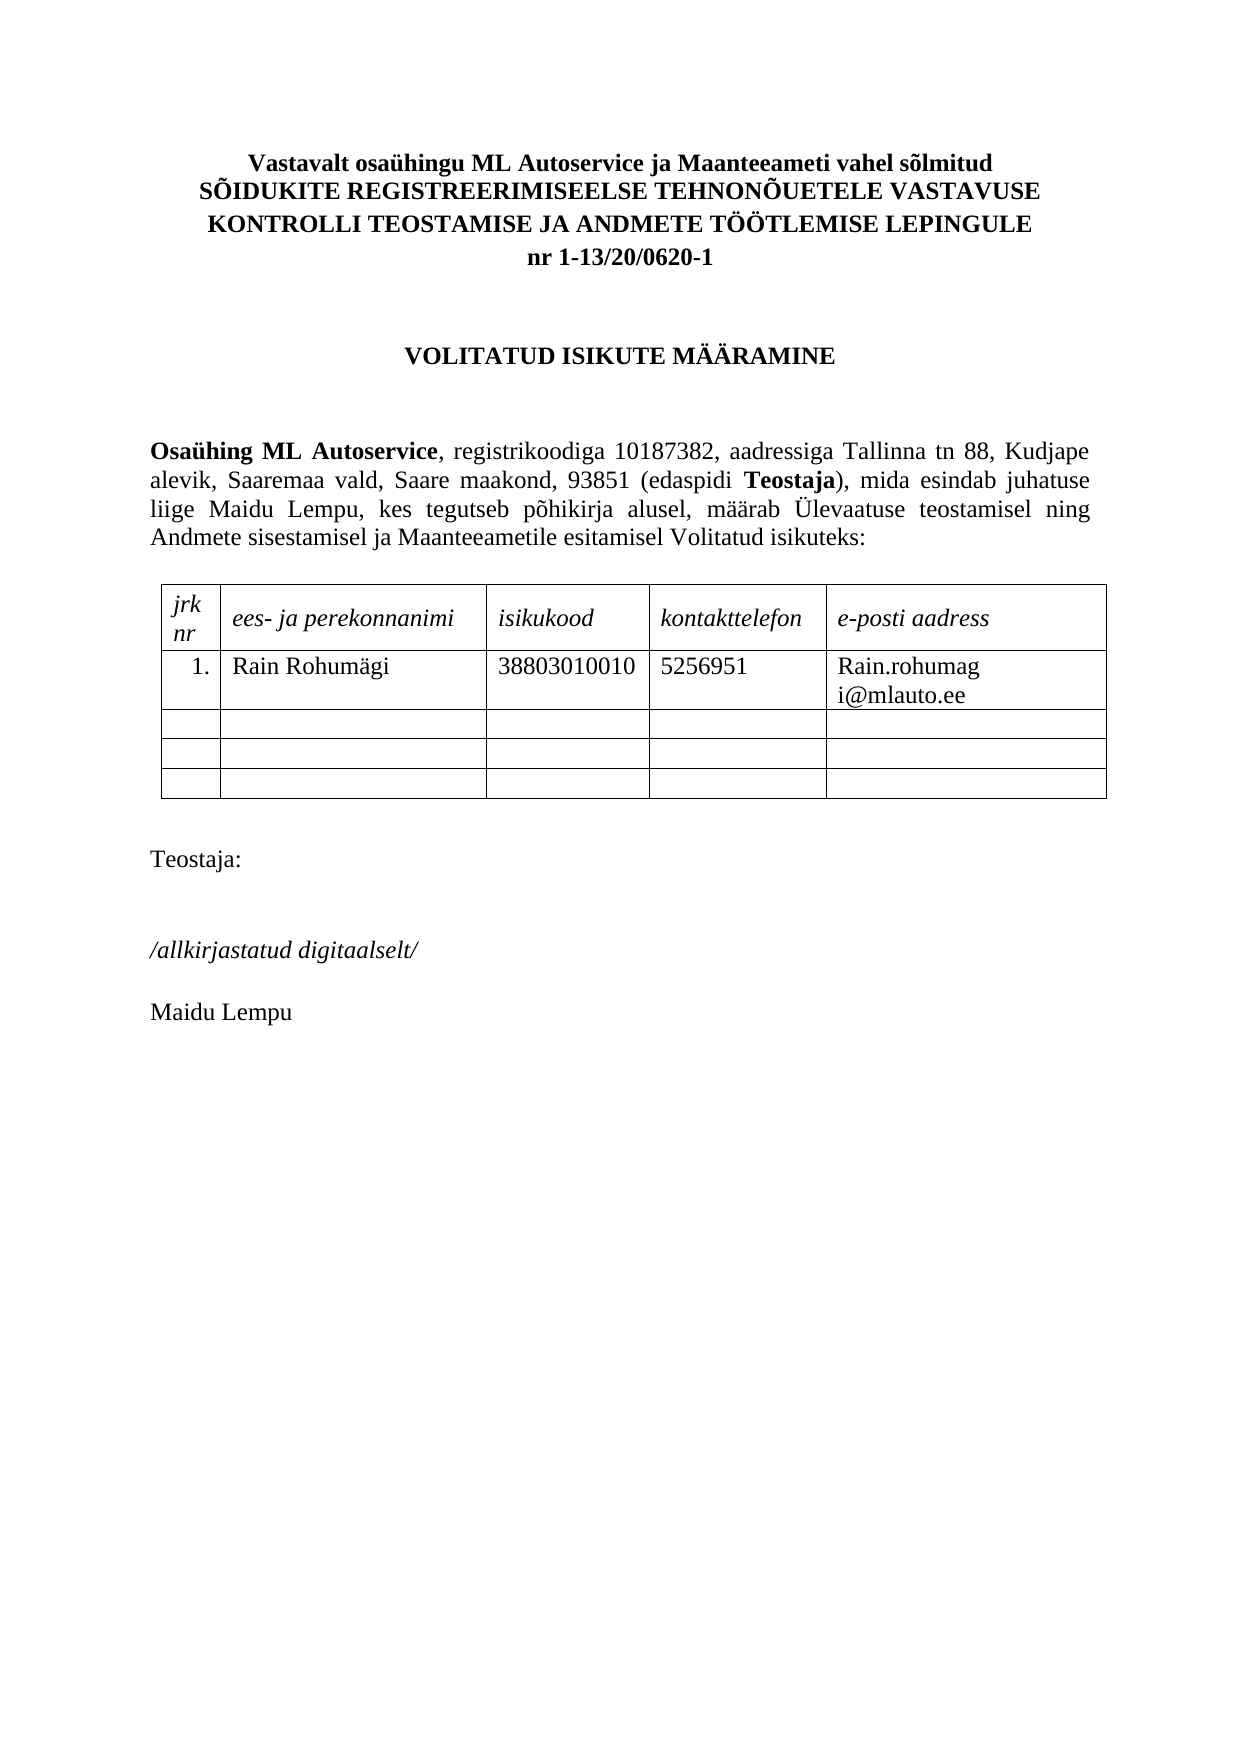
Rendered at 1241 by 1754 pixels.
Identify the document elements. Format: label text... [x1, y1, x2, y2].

table_cell [487, 739, 649, 768]
table_header isikukood [487, 585, 649, 650]
table_cell [221, 710, 486, 738]
table_cell [827, 739, 1106, 768]
table_cell [221, 769, 486, 798]
table_cell Rain.rohumagi@mlauto.ee [827, 651, 1106, 708]
text /allkirjastatud digitaalselt/ [150, 935, 1090, 964]
table_cell [487, 769, 649, 798]
table_header ees- ja perekonnanimi [221, 585, 486, 650]
table_cell [162, 710, 220, 738]
table_cell [221, 739, 486, 768]
table_header e-posti aadress [827, 585, 1106, 650]
text VOLITATUD ISIKUTE MÄÄRAMINE [150, 341, 1090, 370]
table_cell [650, 710, 826, 738]
text SÕIDUKITE REGISTREERIMISEELSE TEHNONÕUETELE VASTAVUSE [150, 176, 1090, 205]
table_header kontakttelefon [650, 585, 826, 650]
table_cell [650, 769, 826, 798]
table_cell [162, 769, 220, 798]
table_cell 1. [162, 651, 220, 708]
text nr 1-13/20/0620-1 [150, 242, 1090, 271]
text KONTROLLI TEOSTAMISE JA ANDMETE TÖÖTLEMISE LEPINGULE [150, 209, 1090, 238]
table_cell [827, 769, 1106, 798]
text Maidu Lempu [150, 997, 1090, 1026]
table_cell [162, 739, 220, 768]
table_cell [487, 710, 649, 738]
text Teostaja: [150, 844, 1090, 873]
table_header jrk nr [162, 585, 220, 650]
table_cell Rain Rohumägi [221, 651, 486, 708]
table_cell [650, 739, 826, 768]
table_cell 5256951 [650, 651, 826, 708]
text Osaühing ML Autoservice, registrikoodiga 10187382, aadressiga Tallinna tn 88, Kudjape alevik, Saaremaa vald, Saare maakond, 93851 (edaspidi Teostaja), mida esindab juhatuse liige Maidu Lempu, kes tegutseb põhikirja alusel, määrab Ülevaatuse teostamisel ning Andmete sisestamisel ja Maanteeametile esitamisel Volitatud isikuteks: [150, 436, 1090, 551]
table_cell 38803010010 [487, 651, 649, 708]
table_cell [827, 710, 1106, 738]
text Vastavalt osaühingu ML Autoservice ja Maanteeameti vahel sõlmitud [150, 148, 1090, 176]
